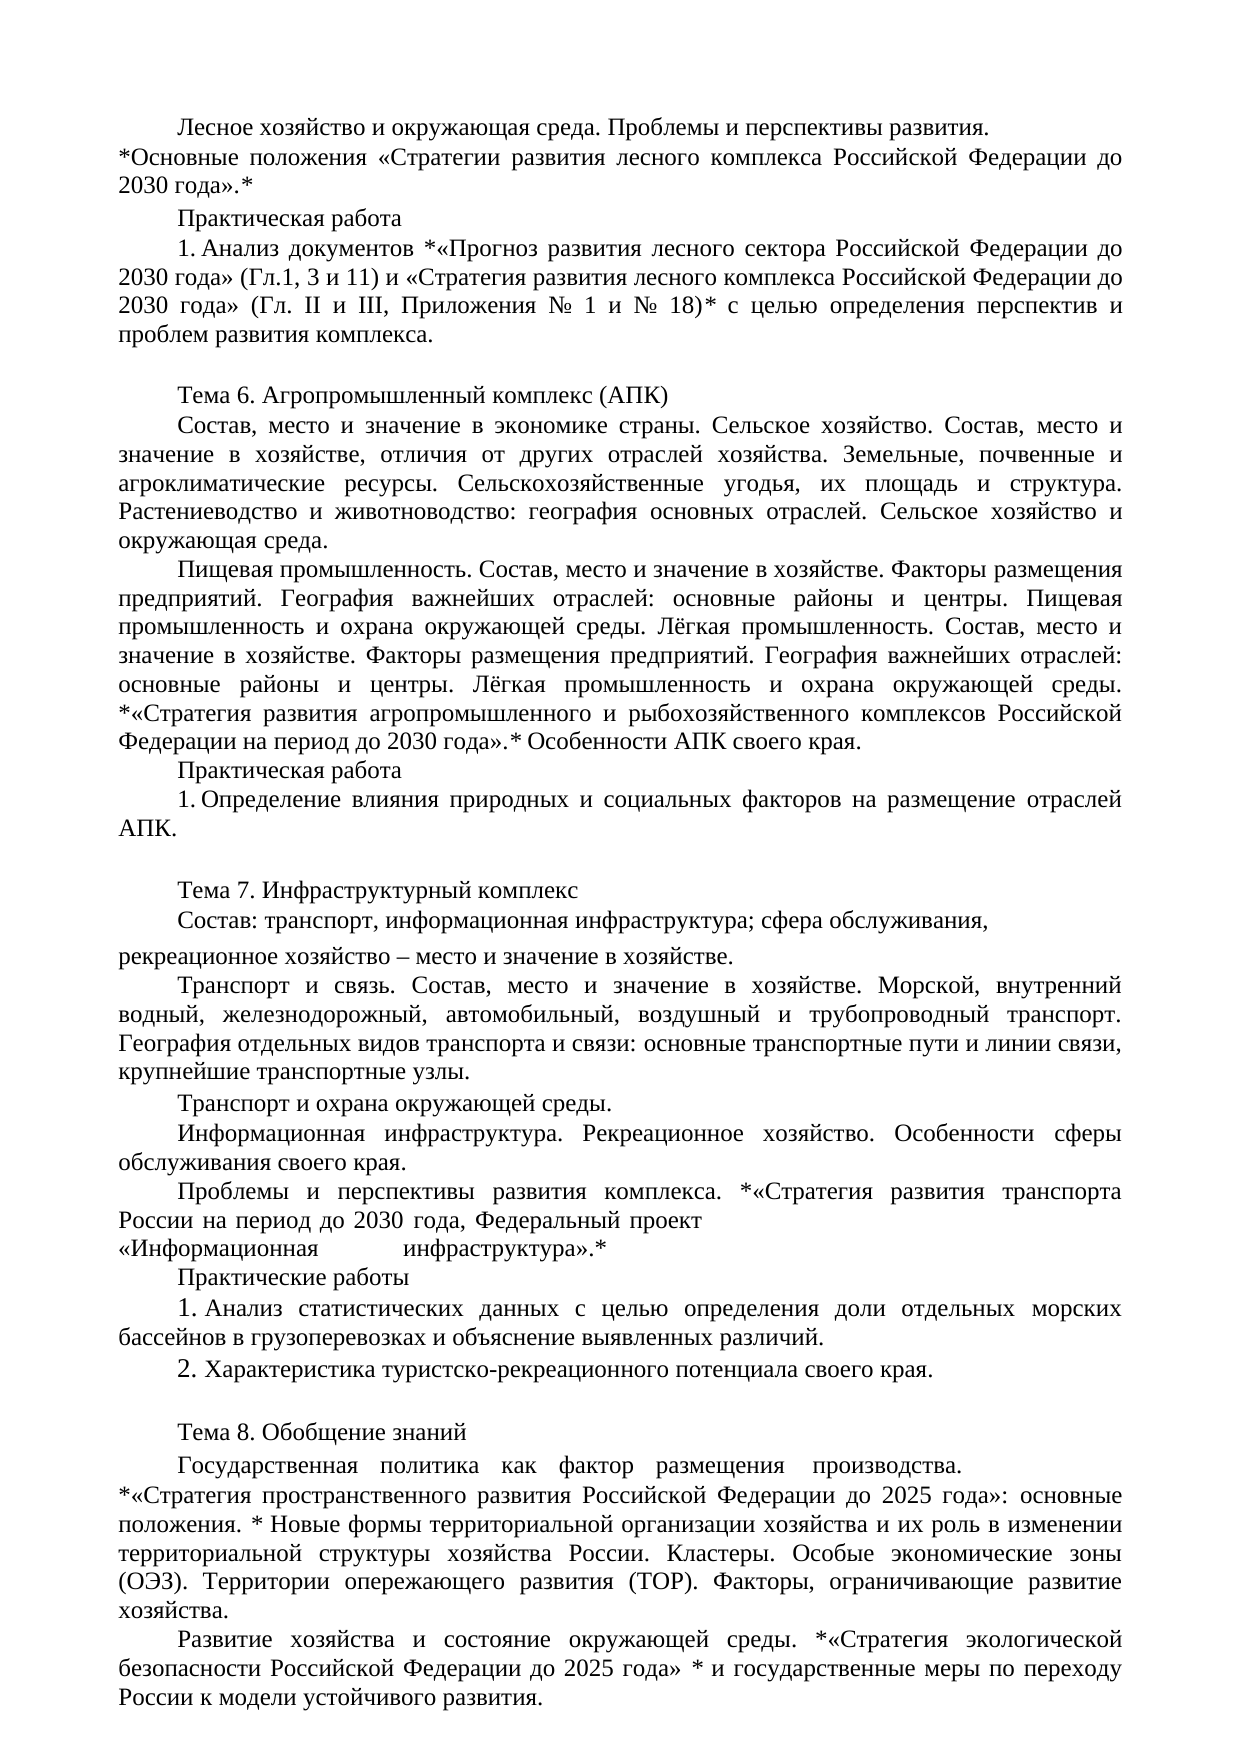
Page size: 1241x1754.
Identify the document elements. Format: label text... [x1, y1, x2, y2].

text Тема 7. Инфраструктурный комплекс [177, 872, 1165, 905]
text Практическая работа [177, 755, 1165, 784]
text рекреационное хозяйство – место и значение в хозяйстве. [118, 941, 1165, 970]
text Лесное хозяйство и окружающая среда. Проблемы и перспективы развития. [177, 108, 1165, 142]
list Анализ статистических данных с целью определения доли отдельных морских бассейнов в грузоперевозках и объяснение выявленных различий. [118, 1291, 1122, 1351]
text Состав, место и значение в экономике страны. Сельское хозяйство. Состав, место и значение в хозяйстве, отличия от других отраслей хозяйства. Земельные, почвенные и агроклиматические ресурсы. Сельскохозяйственные угодья, их площадь и структура. Растениеводство и животноводство: география основных отраслей. Сельское хозяйство и окружающая среда. [118, 410, 1123, 554]
text Тема 6. Агропромышленный комплекс (АПК) [177, 377, 1165, 410]
text Информационная инфраструктура. Рекреационное хозяйство. Особенности сферы обслуживания своего края. [118, 1118, 1122, 1176]
text *«Стратегия пространственного развития Российской Федерации до 2025 года»: основные положения. * Новые формы территориальной организации хозяйства и их роль в изменении территориальной структуры хозяйства России. Кластеры. Особые экономические зоны (ОЭЗ). Территории опережающего развития (ТОР). Факторы, ограничивающие развитие хозяйства. [118, 1480, 1122, 1624]
text Практическая работа [177, 199, 1165, 233]
list Характеристика туристско-рекреационного потенциала своего края. [177, 1351, 1165, 1384]
text *Основные положения «Стратегии развития лесного комплекса Российской Федерации до 2030 года».* [118, 142, 1123, 199]
text Состав: транспорт, информационная инфраструктура; сфера обслуживания, [177, 905, 1165, 934]
text Проблемы и перспективы развития комплекса. *«Стратегия развития транспорта России на период до 2030 года, Федеральный проект [118, 1176, 1122, 1233]
text Тема 8. Обобщение знаний [177, 1413, 1165, 1447]
text «Информационная инфраструктура».* Практические работы [118, 1233, 607, 1291]
text 1. Анализ документов *«Прогноз развития лесного сектора Российской Федерации до 2030 года» (Гл.1, 3 и 11) и «Стратегия развития лесного комплекса Российской Федерации до 2030 года» (Гл. II и III, Приложения № 1 и № 18)* с целью определения перспектив и проблем развития комплекса. [118, 233, 1123, 348]
text Развитие хозяйства и состояние окружающей среды. *«Стратегия экологической безопасности Российской Федерации до 2025 года» * и государственные меры по переходу России к модели устойчивого развития. [118, 1624, 1123, 1710]
text Транспорт и охрана окружающей среды. [177, 1085, 1165, 1118]
text Государственная политика как фактор размещения производства. [177, 1447, 1165, 1480]
text Транспорт и связь. Состав, место и значение в хозяйстве. Морской, внутренний водный, железнодорожный, автомобильный, воздушный и трубопроводный транспорт. География отдельных видов транспорта и связи: основные транспортные пути и линии связи, крупнейшие транспортные узлы. [118, 970, 1122, 1085]
text Пищевая промышленность. Состав, место и значение в хозяйстве. Факторы размещения предприятий. География важнейших отраслей: основные районы и центры. Пищевая промышленность и охрана окружающей среды. Лёгкая промышленность. Состав, место и значение в хозяйстве. Факторы размещения предприятий. География важнейших отраслей: основные районы и центры. Лёгкая промышленность и охрана окружающей среды. *«Стратегия развития агропромышленного и рыбохозяйственного комплексов Российской Федерации на период до 2030 года».* Особенности АПК своего края. [118, 554, 1122, 755]
text 1. Определение влияния природных и социальных факторов на размещение отраслей АПК. [118, 784, 1122, 842]
